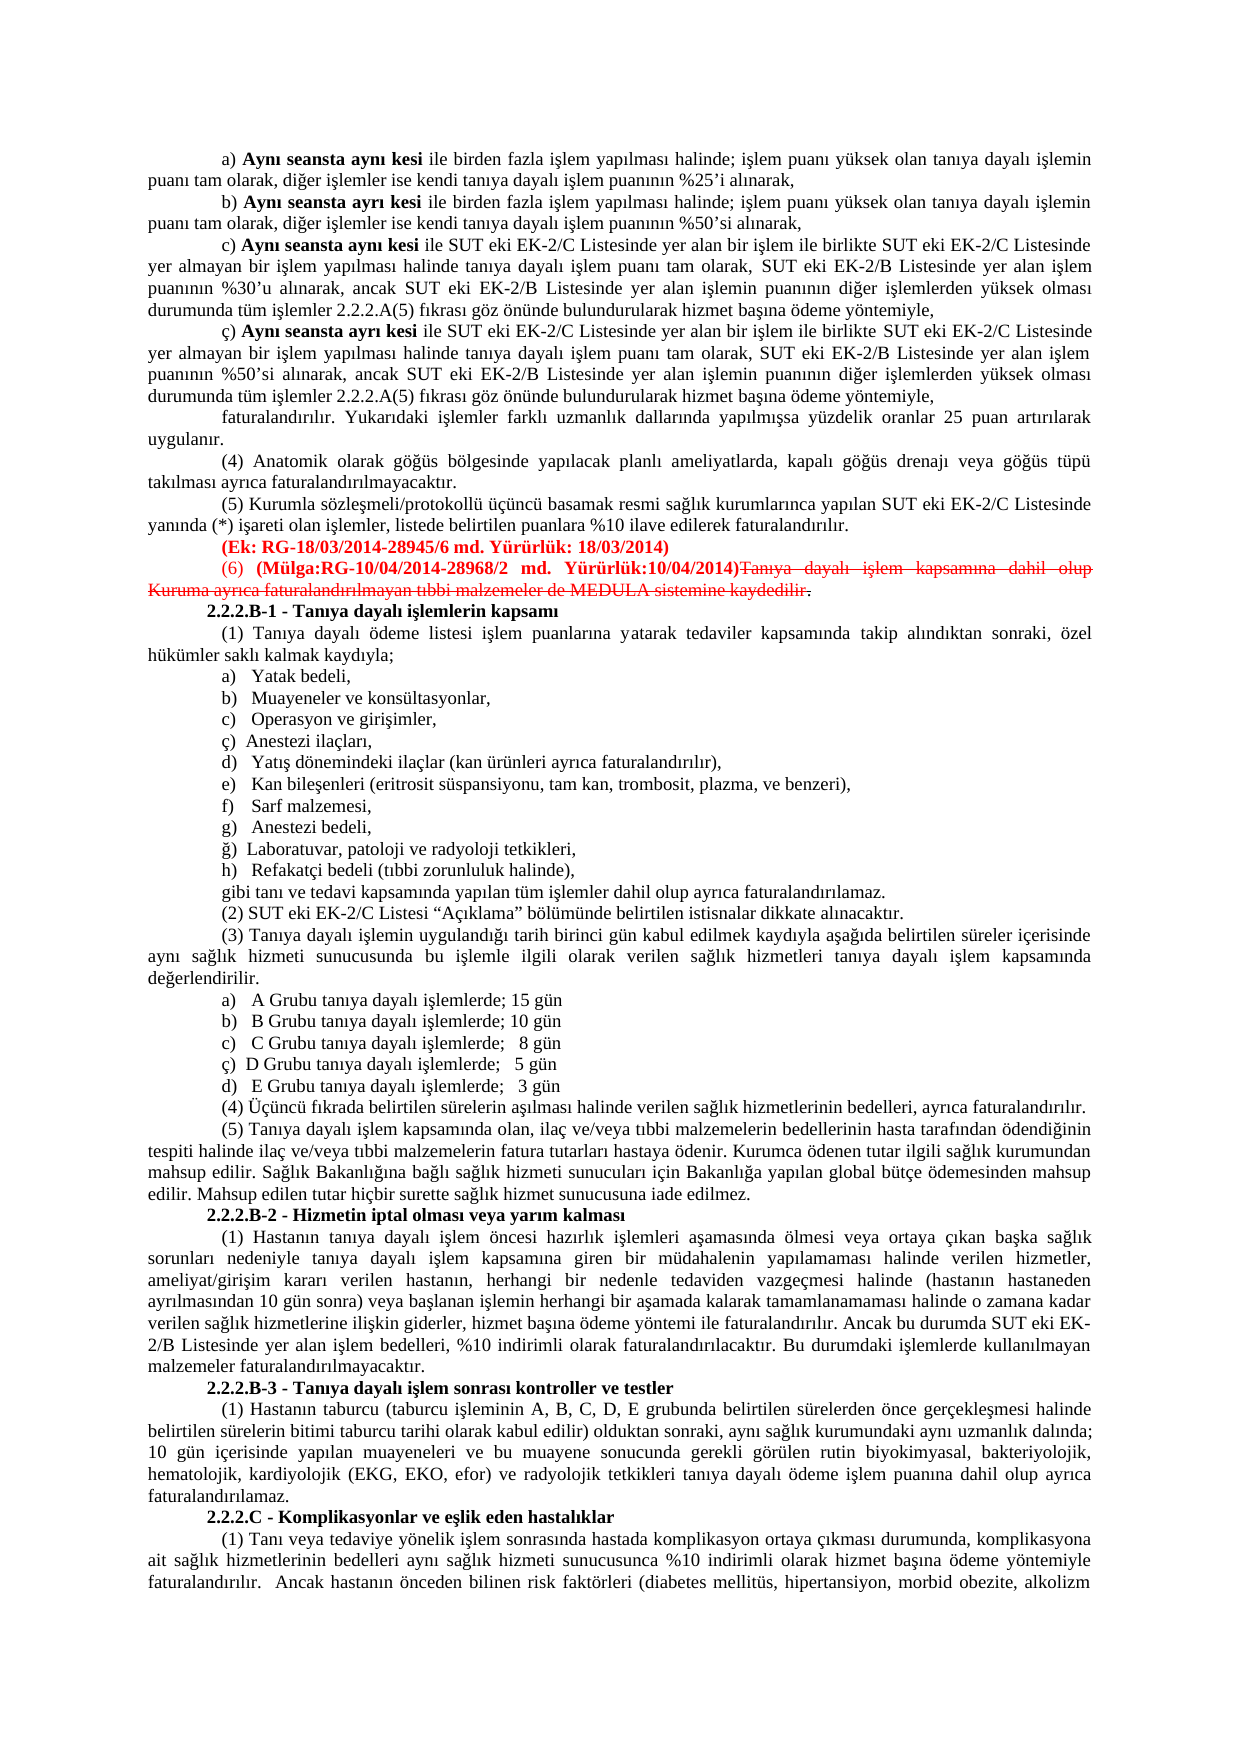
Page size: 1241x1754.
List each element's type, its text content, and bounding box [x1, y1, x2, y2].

list B Grubu tanıya dayalı işlemlerde; 10 gün [221, 1139, 1093, 1161]
text (4) Anatomik olarak göğüs bölgesinde yapılacak planlı ameliyatlarda, kapalı göğüs drenajı veya göğüs tüpü takılması ayrıca faturalandırılmayacaktır. [148, 579, 1093, 622]
subtitle 2.2.2.B-1 - Tanıya dayalı işlemlerin kapsamı [148, 730, 1093, 751]
text (5) Kurumla sözleşmeli/protokollü üçüncü basamak resmi sağlık kurumlarınca yapılan SUT eki EK-2/C Listesinde yanında (*) işareti olan işlemler, listede belirtilen puanlara %10 ilave edilerek faturalandırılır. [148, 622, 1093, 665]
text ğ) Laboratuvar, patoloji ve radyoloji tetkikleri, [221, 967, 1093, 988]
text (4) Üçüncü fıkrada belirtilen sürelerin aşılması halinde verilen sağlık hizmetlerinin bedelleri, ayrıca faturalandırılır. [148, 1226, 1093, 1247]
list A Grubu tanıya dayalı işlemlerde; 15 gün [221, 1118, 1093, 1139]
list Sarf malzemesi, [221, 924, 1093, 945]
list Anestezi bedeli, [221, 945, 1093, 967]
text a) Aynı seansta aynı kesi ile birden fazla işlem yapılması halinde; işlem puanı yüksek olan tanıya dayalı işlemin puanı tam olarak, diğer işlemler ise kendi tanıya dayalı işlem puanının %25’i alınarak, [148, 277, 1093, 320]
text (2) SUT eki EK-2/C Listesi “Açıklama” bölümünde belirtilen istisnalar dikkate alınacaktır. [148, 1032, 1093, 1053]
text ç) Aynı seansta ayrı kesi ile SUT eki EK-2/C Listesinde yer alan bir işlem ile birlikte SUT eki EK-2/C Listesinde yer almayan bir işlem yapılması halinde tanıya dayalı işlem puanı tam olarak, SUT eki EK-2/B Listesinde yer alan işlem puanının %50’si alınarak, ancak SUT eki EK-2/B Listesinde yer alan işlemin puanının diğer işlemlerden yüksek olması durumunda tüm işlemler 2.2.2.A(5) fıkrası göz önünde bulundurularak hizmet başına ödeme yöntemiyle, [148, 449, 1093, 536]
list Muayeneler ve konsültasyonlar, [221, 816, 1093, 838]
text faturalandırılır. Yukarıdaki işlemler farklı uzmanlık dallarında yapılmışsa yüzdelik oranlar 25 puan artırılarak uygulanır. [148, 536, 1093, 579]
text (2) Tanıya dayalı işlem üzerinden ödeme yöntemine dâhil olmayan faturalandırılabilir sağlık hizmeti bedelleri, hizmet başına ödeme yöntemi ile faturalandırılır. [148, 212, 1093, 255]
text (1) Tanıya dayalı işlem üzerinden ödeme yönteminde, sağlık hizmeti bedelleri SUT eki EK-2/C Listesi esas alınarak faturalandırılır. [148, 169, 1093, 212]
subtitle 2.2.2.B-3 - Tanıya dayalı işlem sonrası kontroller ve testler [148, 1506, 1093, 1528]
list Yatış dönemindeki ilaçlar (kan ürünleri ayrıca faturalandırılır), [221, 881, 1093, 902]
text gibi tanı ve tedavi kapsamında yapılan tüm işlemler dahil olup ayrıca faturalandırılamaz. [148, 1010, 1093, 1032]
text (3) Birden fazla kesi ve birden fazla işlemin yapıldığı durumlarda; [148, 255, 1093, 277]
list C Grubu tanıya dayalı işlemlerde; 8 gün [221, 1161, 1093, 1183]
list Operasyon ve girişimler, [221, 838, 1093, 859]
text (1) Hastanın tanıya dayalı işlem öncesi hazırlık işlemleri aşamasında ölmesi veya ortaya çıkan başka sağlık sorunları nedeniyle tanıya dayalı işlem kapsamına giren bir müdahalenin yapılamaması halinde verilen hizmetler, ameliyat/girişim kararı verilen hastanın, herhangi bir nedenle tedaviden vazgeçmesi halinde (hastanın hastaneden ayrılmasından 10 gün sonra) veya başlanan işlemin herhangi bir aşamada kalarak tamamlanamaması halinde o zamana kadar verilen sağlık hizmetlerine ilişkin giderler, hizmet başına ödeme yöntemi ile faturalandırılır. Ancak bu durumda SUT eki EK-2/B Listesinde yer alan işlem bedelleri, %10 indirimli olarak faturalandırılacaktır. Bu durumdaki işlemlerde kullanılmayan malzemeler faturalandırılmayacaktır. [148, 1355, 1093, 1506]
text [148, 1528, 1093, 1592]
text b) Aynı seansta ayrı kesi ile birden fazla işlem yapılması halinde; işlem puanı yüksek olan tanıya dayalı işlemin puanı tam olarak, diğer işlemler ise kendi tanıya dayalı işlem puanının %50’si alınarak, [148, 320, 1093, 363]
text c) Aynı seansta aynı kesi ile SUT eki EK-2/C Listesinde yer alan bir işlem ile birlikte SUT eki EK-2/C Listesinde yer almayan bir işlem yapılması halinde tanıya dayalı işlem puanı tam olarak, SUT eki EK-2/B Listesinde yer alan işlem puanının %30’u alınarak, ancak SUT eki EK-2/B Listesinde yer alan işlemin puanının diğer işlemlerden yüksek olması durumunda tüm işlemler 2.2.2.A(5) fıkrası göz önünde bulundurularak hizmet başına ödeme yöntemiyle, [148, 363, 1093, 449]
text (3) Tanıya dayalı işlemin uygulandığı tarih birinci gün kabul edilmek kaydıyla aşağıda belirtilen süreler içerisinde aynı sağlık hizmeti sunucusunda bu işlemle ilgili olarak verilen sağlık hizmetleri tanıya dayalı işlem kapsamında değerlendirilir. [148, 1053, 1093, 1118]
text (1) Tanıya dayalı ödeme listesi işlem puanlarına yatarak tedaviler kapsamında takip alındıktan sonraki, özel hükümler saklı kalmak kaydıyla; [148, 751, 1093, 794]
subtitle 2.2.2.B - Tanıya dayalı işlem üzerinden ödeme yöntemi [148, 148, 1093, 169]
text ç) D Grubu tanıya dayalı işlemlerde; 5 gün [185, 1183, 1093, 1204]
text (5) Tanıya dayalı işlem kapsamında olan, ilaç ve/veya tıbbi malzemelerin bedellerinin hasta tarafından ödendiğinin tespiti halinde ilaç ve/veya tıbbi malzemelerin fatura tutarları hastaya ödenir. Kurumca ödenen tutar ilgili sağlık kurumundan mahsup edilir. Sağlık Bakanlığına bağlı sağlık hizmeti sunucuları için Bakanlığa yapılan global bütçe ödemesinden mahsup edilir. Mahsup edilen tutar hiçbir surette sağlık hizmet sunucusuna iade edilmez. [148, 1247, 1093, 1333]
list Refakatçi bedeli (tıbbi zorunluluk halinde), [221, 988, 1093, 1010]
subtitle 2.2.2.B-2 - Hizmetin iptal olması veya yarım kalması [148, 1333, 1093, 1355]
list E Grubu tanıya dayalı işlemlerde; 3 gün [221, 1204, 1093, 1226]
text (Ek: RG-18/03/2014-28945/6 md. Yürürlük: 18/03/2014) [148, 665, 1093, 687]
text (6) (Mülga:RG-10/04/2014-28968/2 md. Yürürlük:10/04/2014)Tanıya dayalı işlem kapsamına dahil olup Kuruma ayrıca faturalandırılmayan tıbbi malzemeler de MEDULA sistemine kaydedilir. [148, 687, 1093, 730]
list Kan bileşenleri (eritrosit süspansiyonu, tam kan, trombosit, plazma, ve benzeri), [221, 902, 1093, 924]
list Yatak bedeli, [221, 794, 1093, 816]
text ç) Anestezi ilaçları, [148, 859, 1093, 881]
